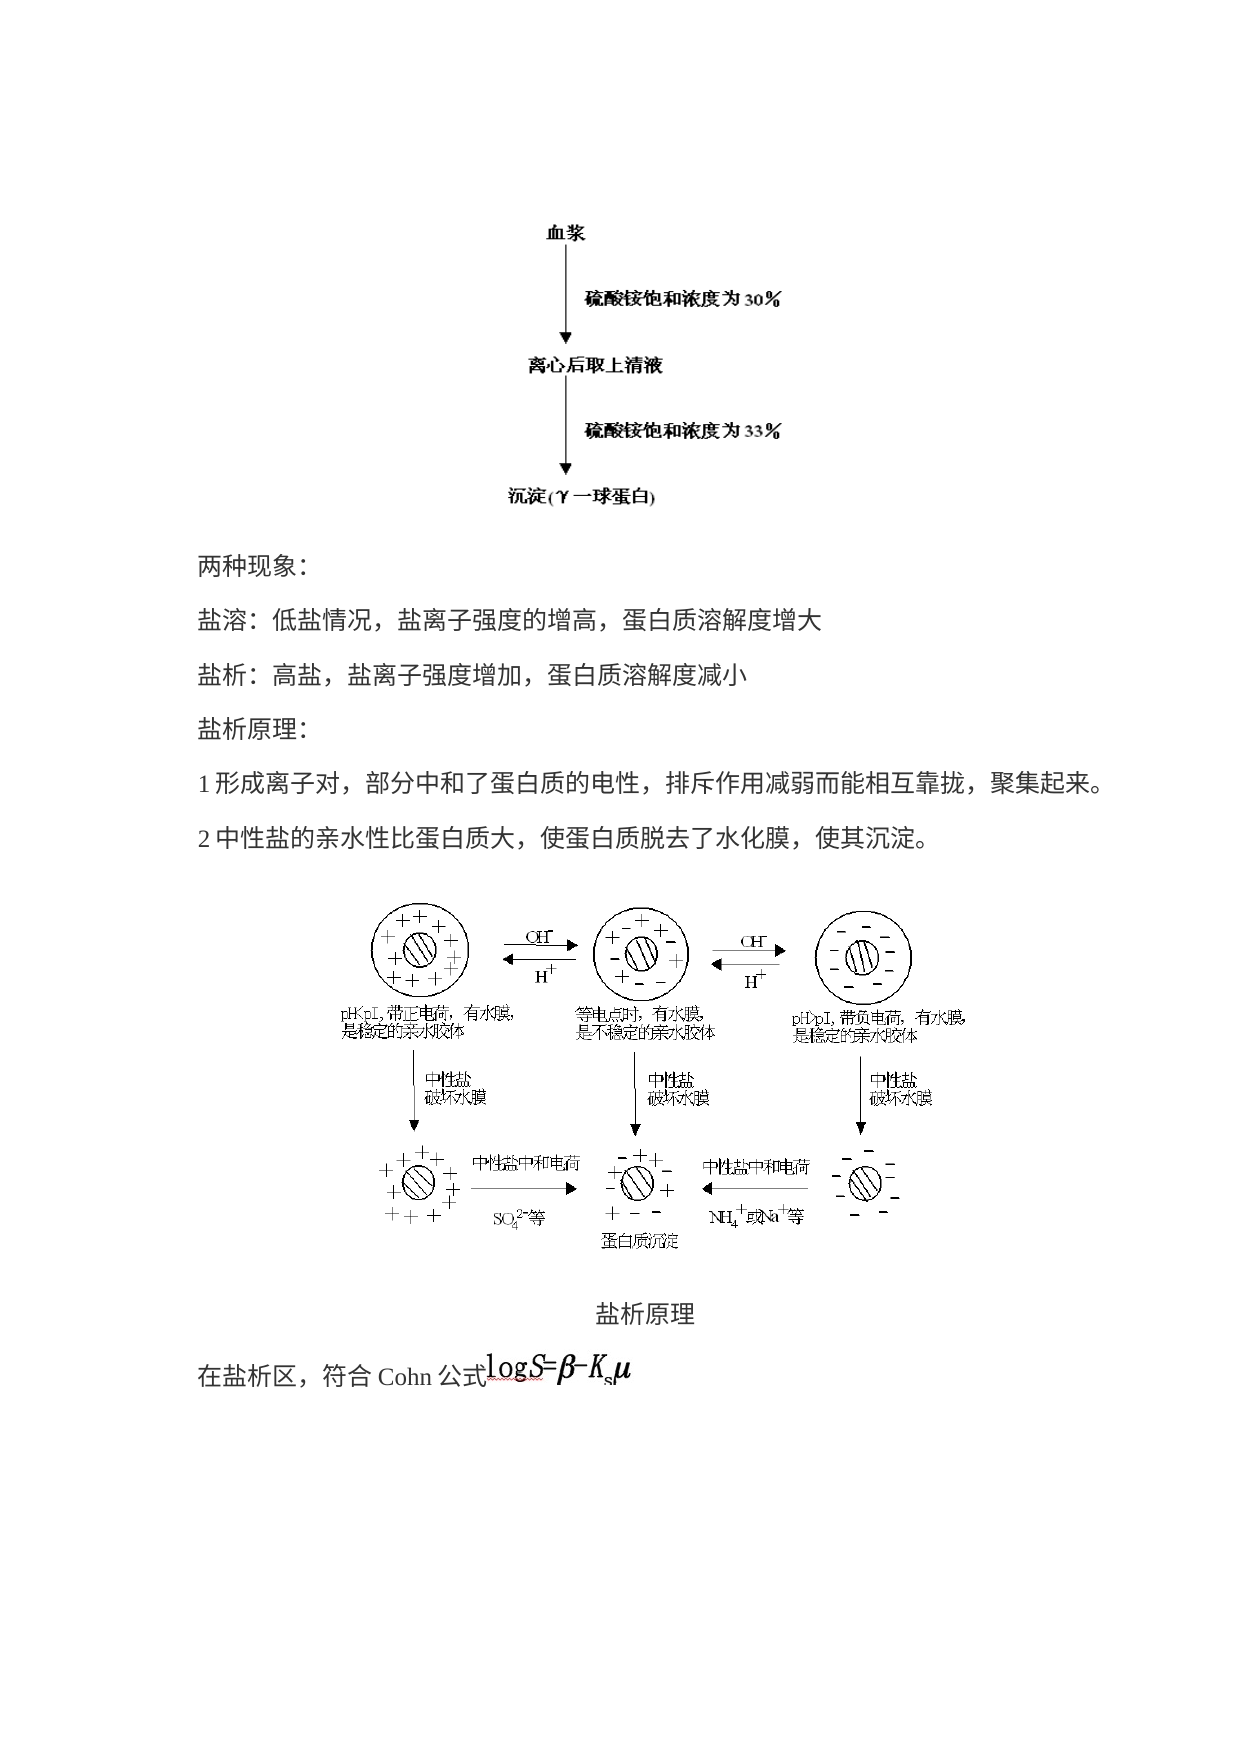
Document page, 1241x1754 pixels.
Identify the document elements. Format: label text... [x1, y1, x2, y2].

text 盐析原理： [148, 709, 1092, 746]
picture [475, 215, 815, 534]
text 1形成离子对，部分中和了蛋白质的电性，排斥作用减弱而能相互靠拢，聚集起来。 [148, 764, 1092, 800]
text 盐溶：低盐情况，盐离子强度的增高，蛋白质溶解度增大 [148, 601, 1092, 637]
picture [486, 1349, 644, 1385]
text 盐析原理 [148, 1295, 1092, 1331]
text 2中性盐的亲水性比蛋白质大，使蛋白质脱去了水化膜，使其沉淀。 [148, 818, 1092, 854]
picture [330, 872, 966, 1281]
text 盐析：高盐，盐离子强度增加，蛋白质溶解度减小 [148, 655, 1092, 691]
text 在盐析区，符合Cohn公式 [148, 1349, 1092, 1392]
text 两种现象： [148, 546, 1092, 583]
